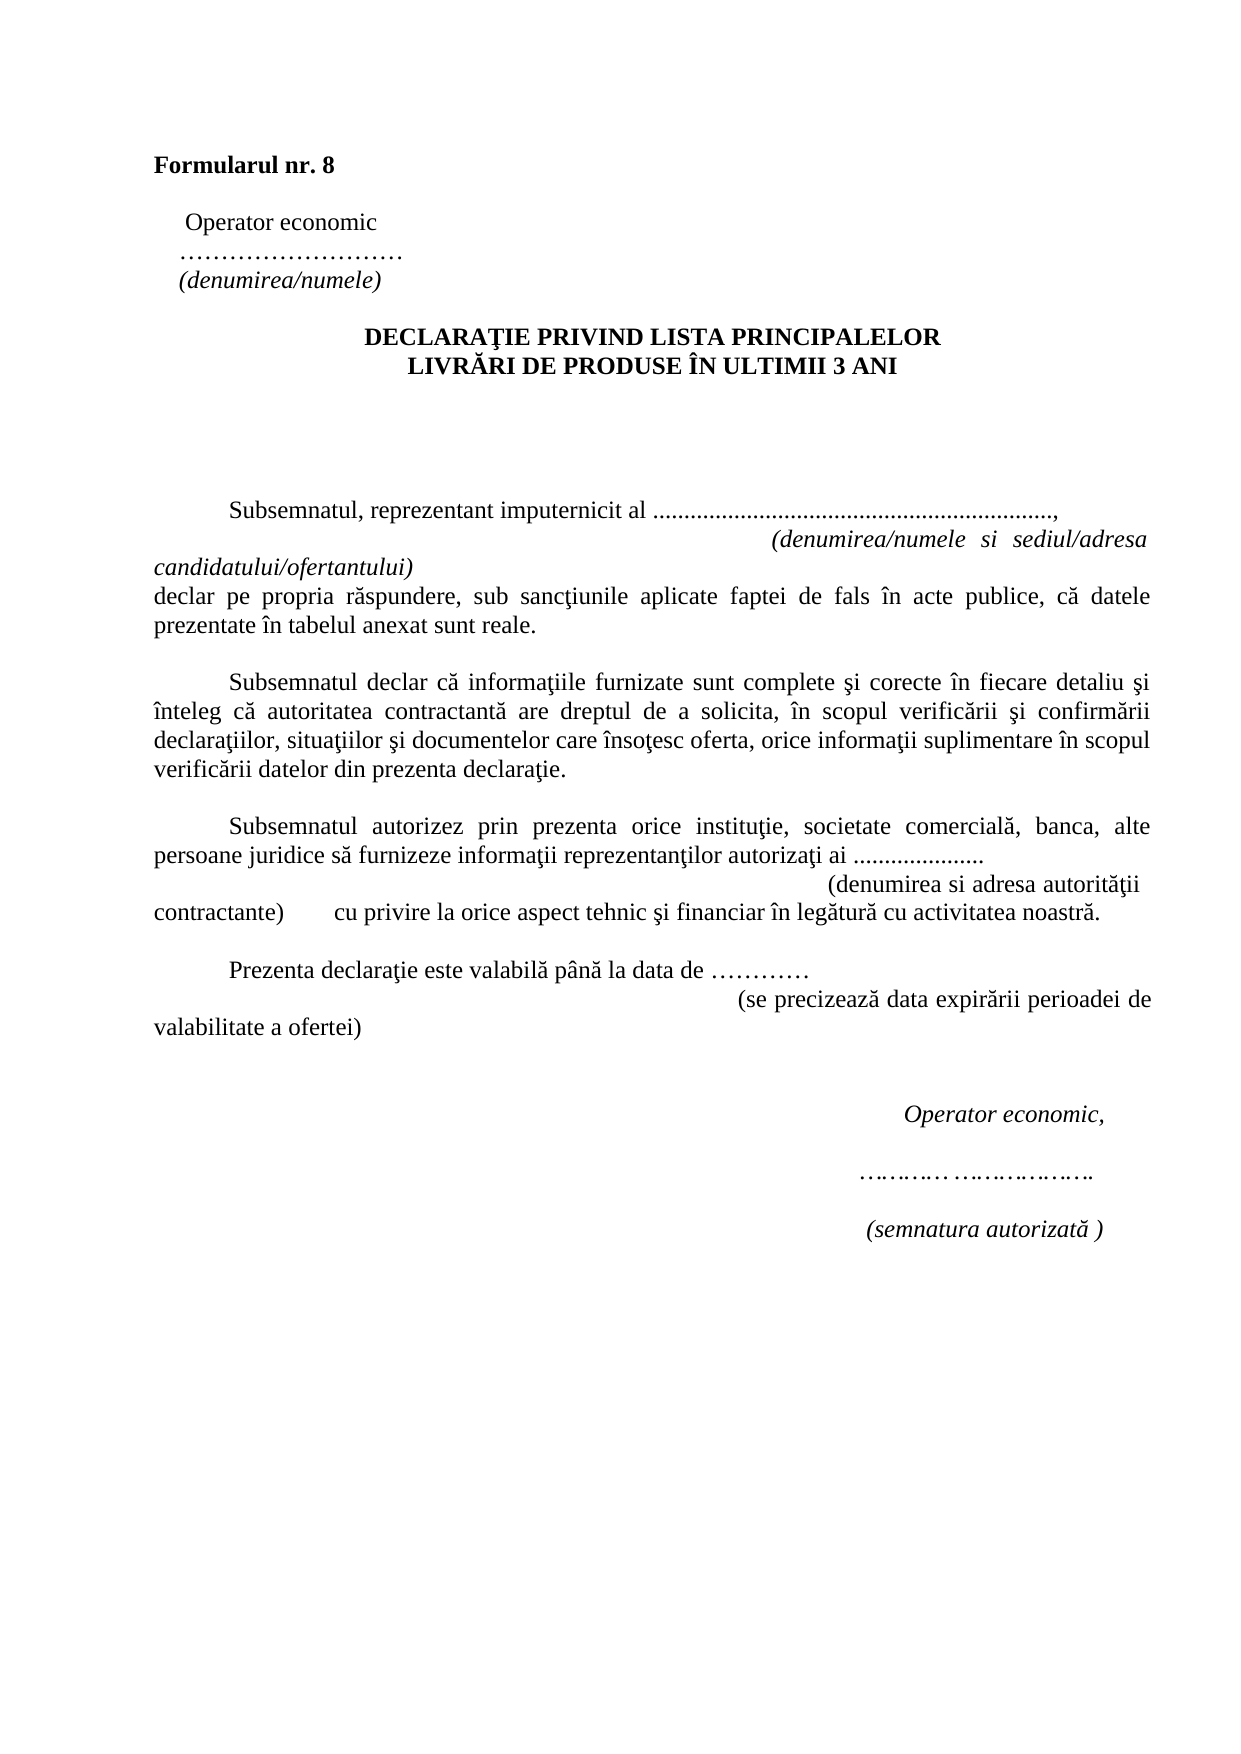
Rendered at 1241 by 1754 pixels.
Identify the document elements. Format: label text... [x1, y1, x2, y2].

text (denumirea/numele si sediul/adresa candidatului/ofertantului) [153, 524, 1152, 581]
text ………… ………………. [153, 1127, 1152, 1185]
text Operator economic, [153, 1070, 1152, 1127]
text Formularul nr. 8 [153, 150, 1152, 179]
text LIVRĂRI DE PRODUSE ÎN ULTIMII 3 ANI [153, 351, 1152, 380]
text Subsemnatul declar că informaţiile furnizate sunt complete şi corecte în fiecare detaliu şi înteleg că autoritatea contractantă are dreptul de a solicita, în scopul verificării şi confirmării declaraţiilor, situaţiilor şi documentelor care însoţesc oferta, orice informaţii suplimentare în scopul verificării datelor din prezenta declaraţie. [153, 667, 1152, 782]
text (denumirea/numele) [153, 265, 1152, 294]
text (semnatura autorizată ) [153, 1185, 1152, 1242]
text Prezenta declaraţie este valabilă până la data de ………… [153, 955, 1152, 984]
text Subsemnatul, reprezentant imputernicit al ................................................................, [153, 495, 1152, 524]
text (se precizează data expirării perioadei de valabilitate a ofertei) [153, 984, 1152, 1041]
text ……………………… [153, 236, 1152, 265]
text Operator economic [153, 207, 1152, 236]
text Subsemnatul autorizez prin prezenta orice instituţie, societate comercială, banca, alte persoane juridice să furnizeze informaţii reprezentanţilor autorizaţi ai ..................... [153, 811, 1152, 869]
text declar pe propria răspundere, sub sancţiunile aplicate faptei de fals în acte publice, că datele prezentate în tabelul anexat sunt reale. [153, 581, 1152, 639]
text DECLARAŢIE PRIVIND LISTA PRINCIPALELOR [153, 322, 1152, 351]
text (denumirea si adresa autorităţii contractante) cu privire la orice aspect tehnic şi financiar în legătură cu activitatea noastră. [153, 869, 1152, 926]
